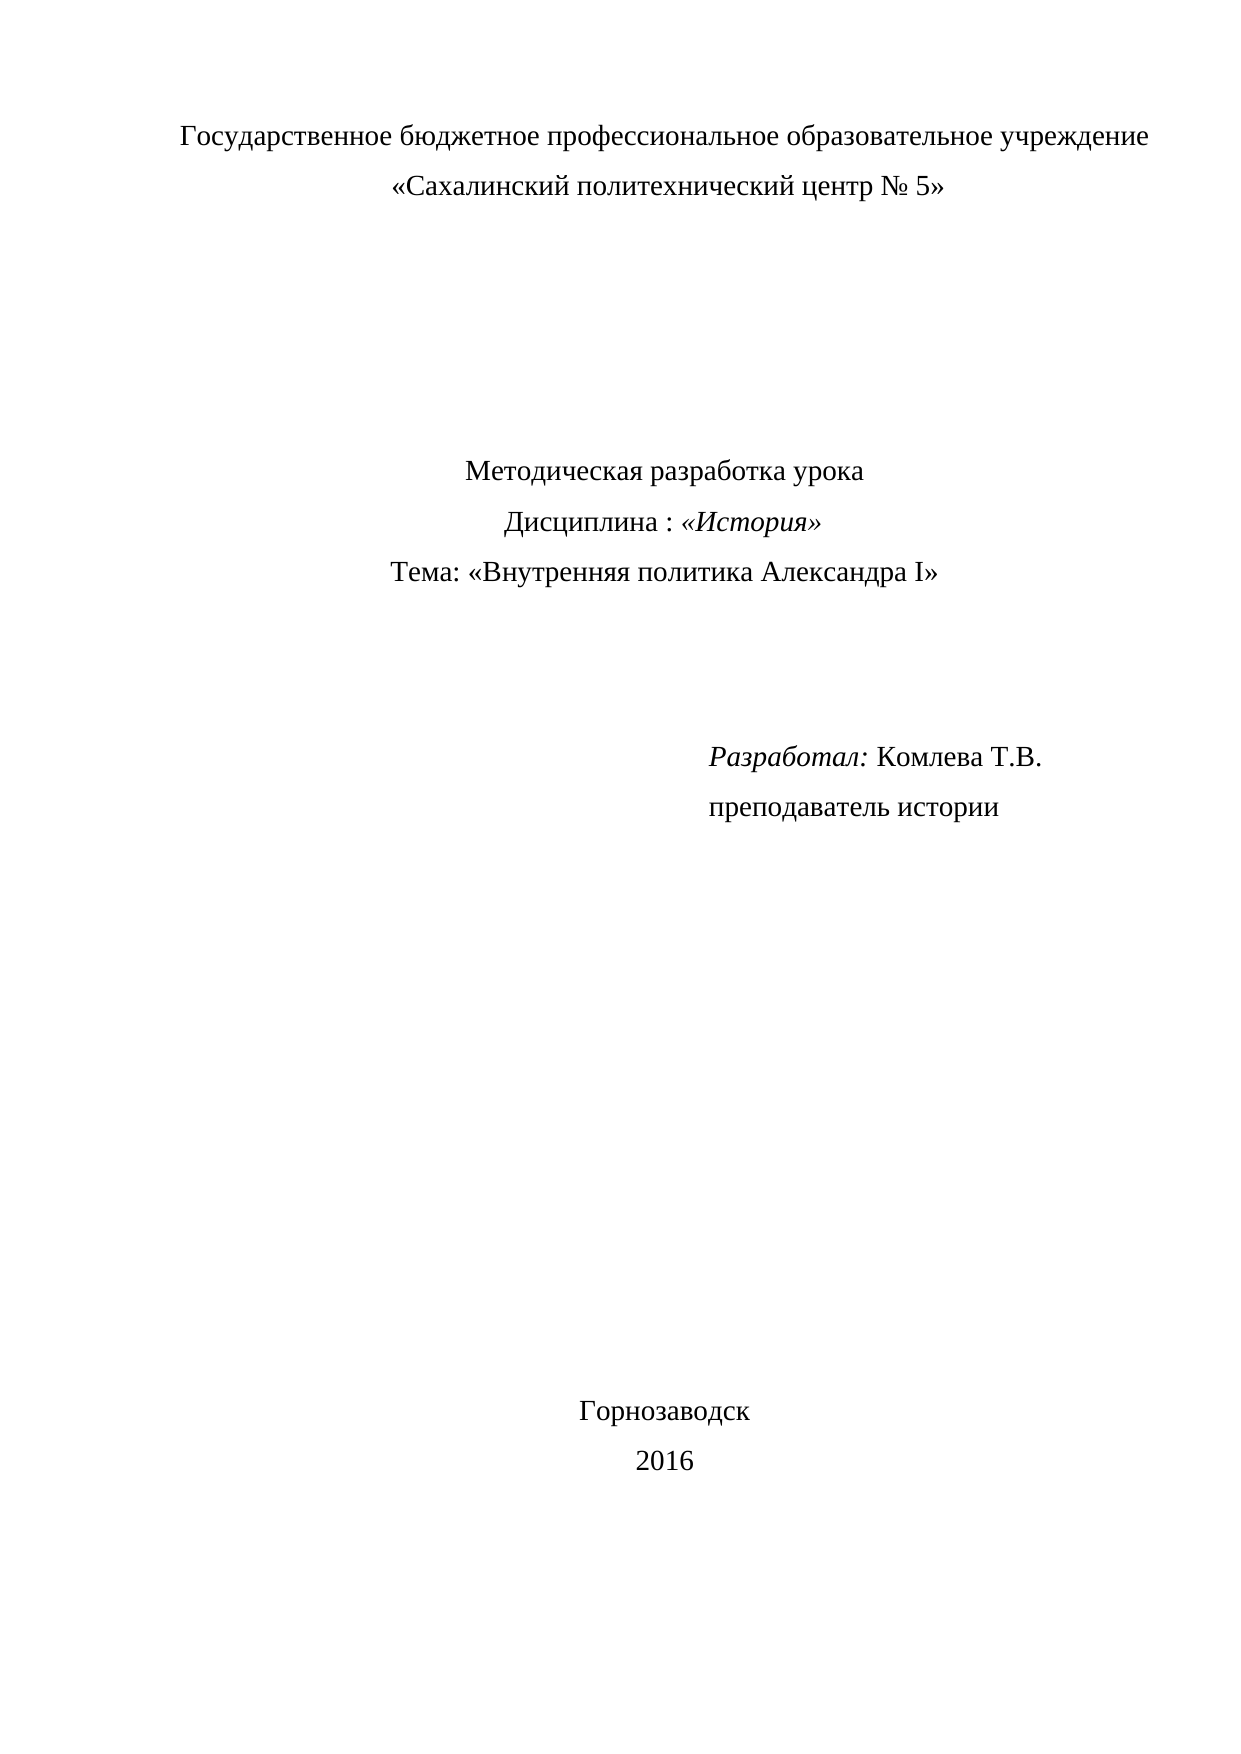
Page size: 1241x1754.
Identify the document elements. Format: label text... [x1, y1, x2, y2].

text «Сахалинский политехнический центр № 5» [177, 168, 1152, 202]
text Государственное бюджетное профессиональное образовательное учреждение [177, 118, 1152, 152]
text Дисциплина : «История» [177, 504, 1152, 537]
text Горнозаводск [177, 1393, 1152, 1426]
text Разработал: Комлева Т.В. [709, 739, 1152, 772]
text 2016 [177, 1443, 1152, 1477]
text Тема: «Внутренняя политика Александра I» [177, 554, 1152, 588]
text преподаватель истории [709, 789, 1152, 822]
text Методическая разработка урока [177, 453, 1152, 487]
